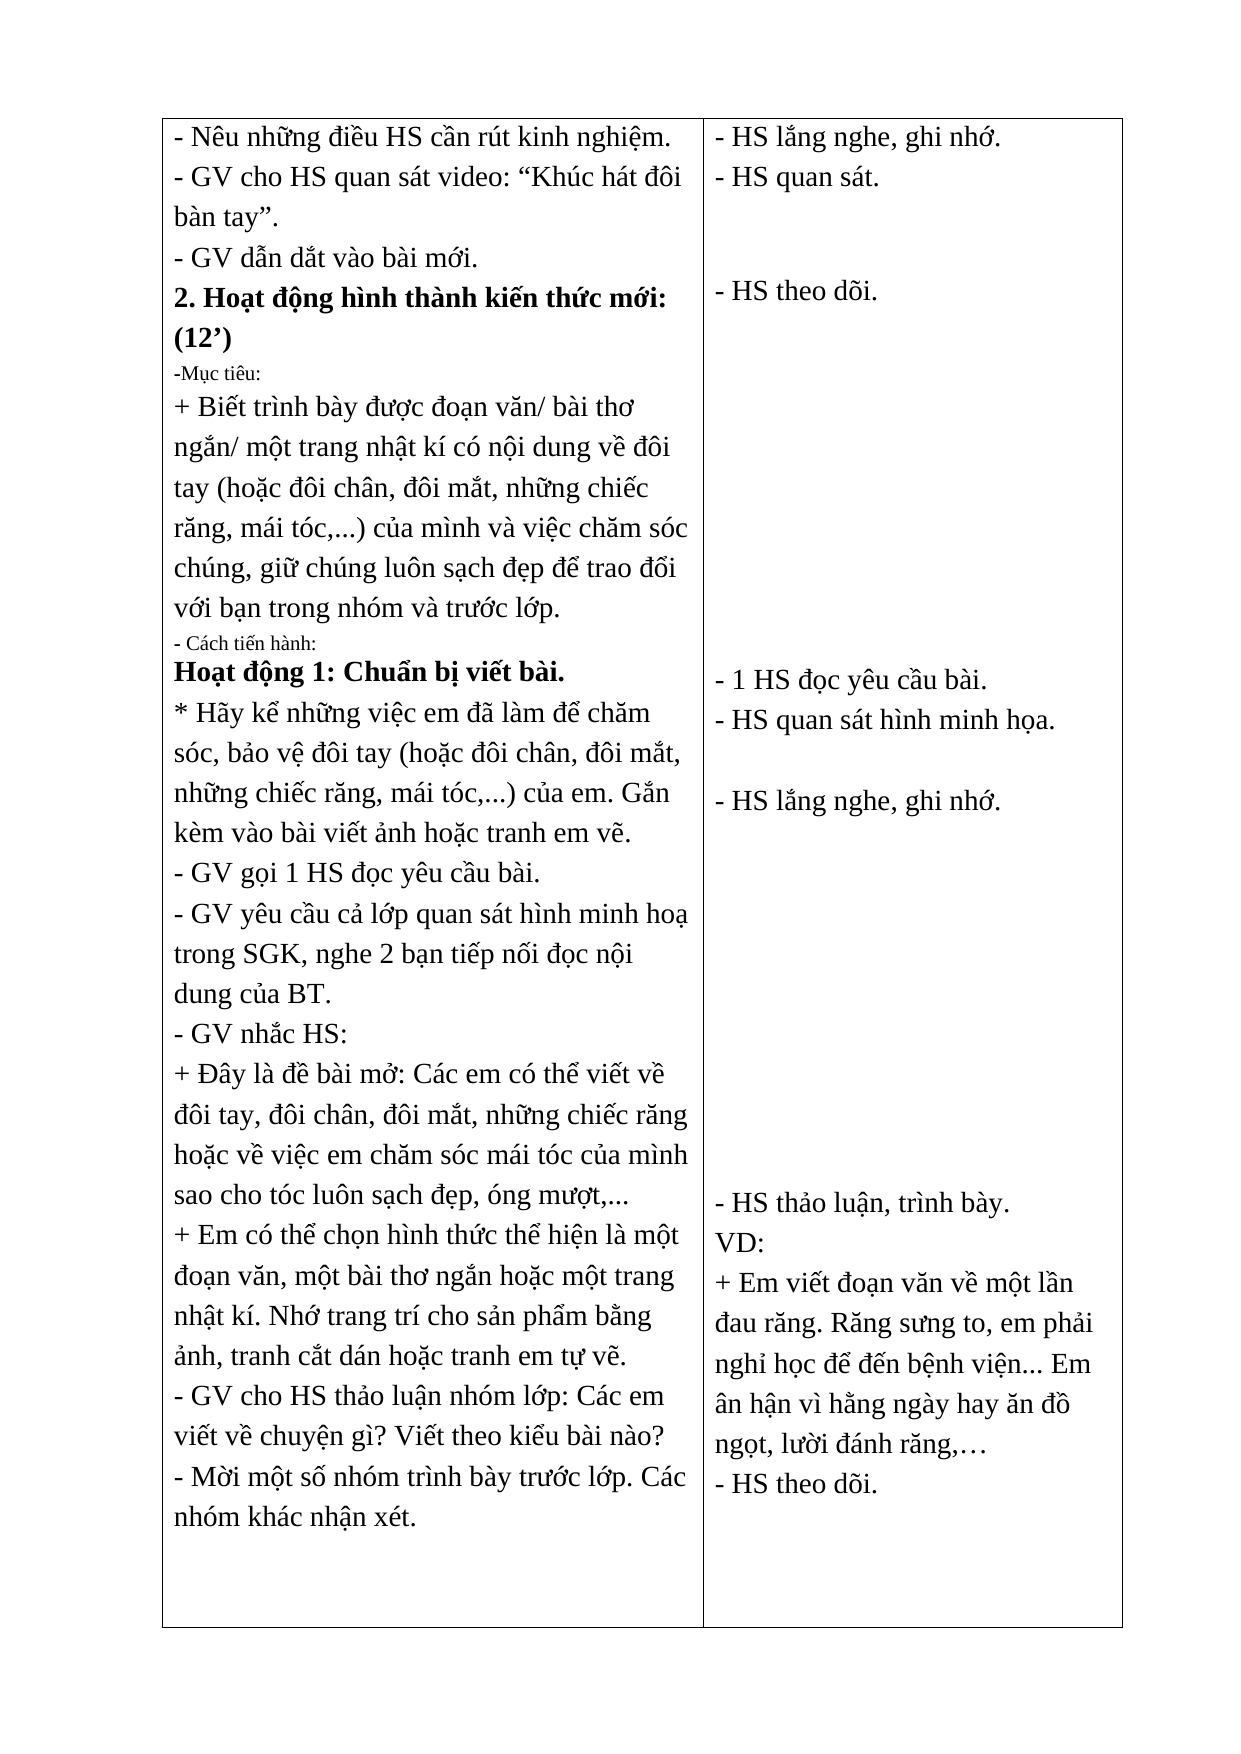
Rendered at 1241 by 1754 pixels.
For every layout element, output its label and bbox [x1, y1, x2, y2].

table_cell [163, 119, 703, 1627]
table_cell [704, 119, 1122, 1627]
